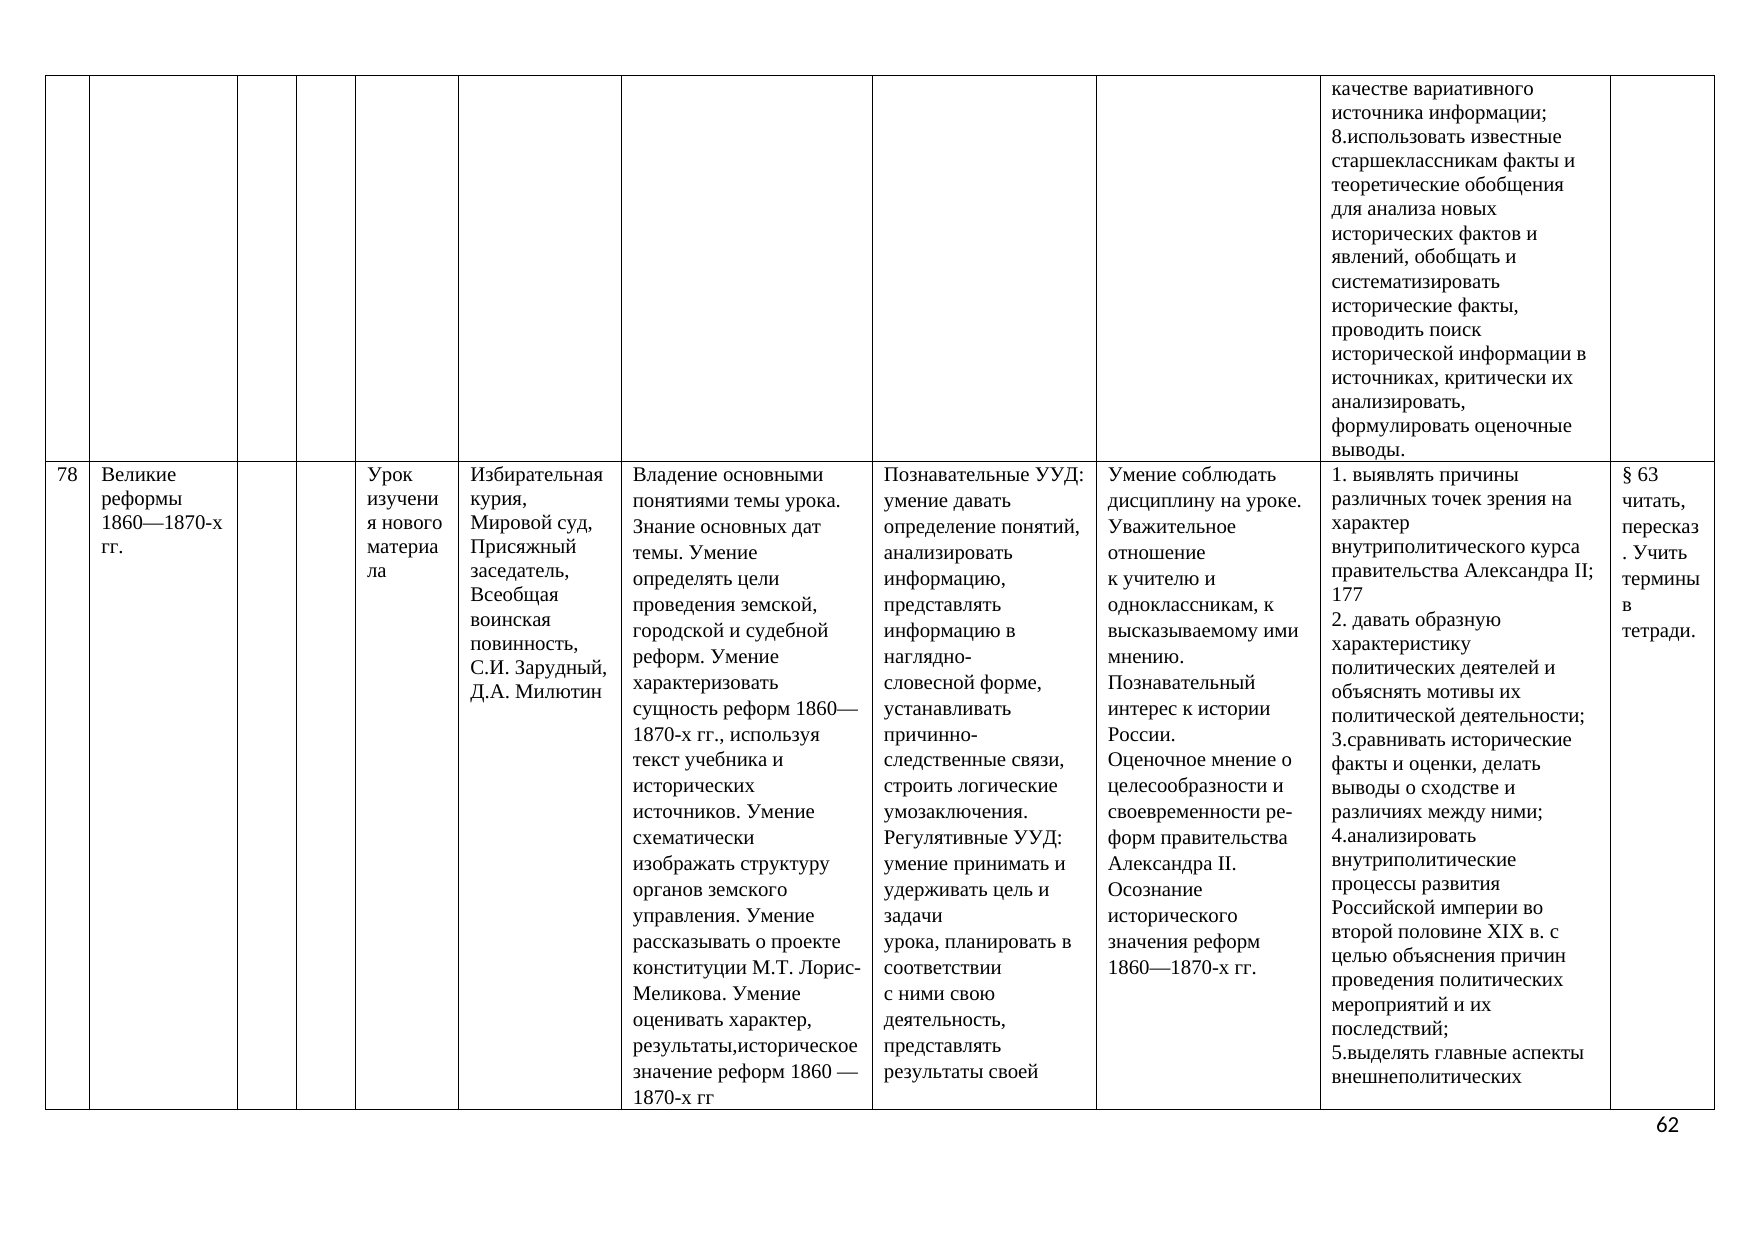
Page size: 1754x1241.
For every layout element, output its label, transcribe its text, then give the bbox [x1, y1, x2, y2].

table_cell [622, 462, 872, 1109]
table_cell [1097, 462, 1320, 1109]
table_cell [1321, 76, 1610, 461]
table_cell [90, 76, 237, 461]
table_cell [297, 462, 355, 1109]
table_cell [238, 76, 296, 461]
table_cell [356, 76, 458, 461]
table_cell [873, 462, 1096, 1109]
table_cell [90, 462, 237, 1109]
table_cell 78 [46, 462, 89, 1109]
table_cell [873, 76, 1096, 461]
table_cell [297, 76, 355, 461]
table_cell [1611, 76, 1714, 461]
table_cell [622, 76, 872, 461]
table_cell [1611, 462, 1714, 1109]
table_cell 77 [46, 76, 89, 461]
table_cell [459, 76, 621, 461]
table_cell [459, 462, 621, 1109]
table_cell [238, 462, 296, 1109]
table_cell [1097, 76, 1320, 461]
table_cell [356, 462, 458, 1109]
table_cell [1321, 462, 1610, 1109]
